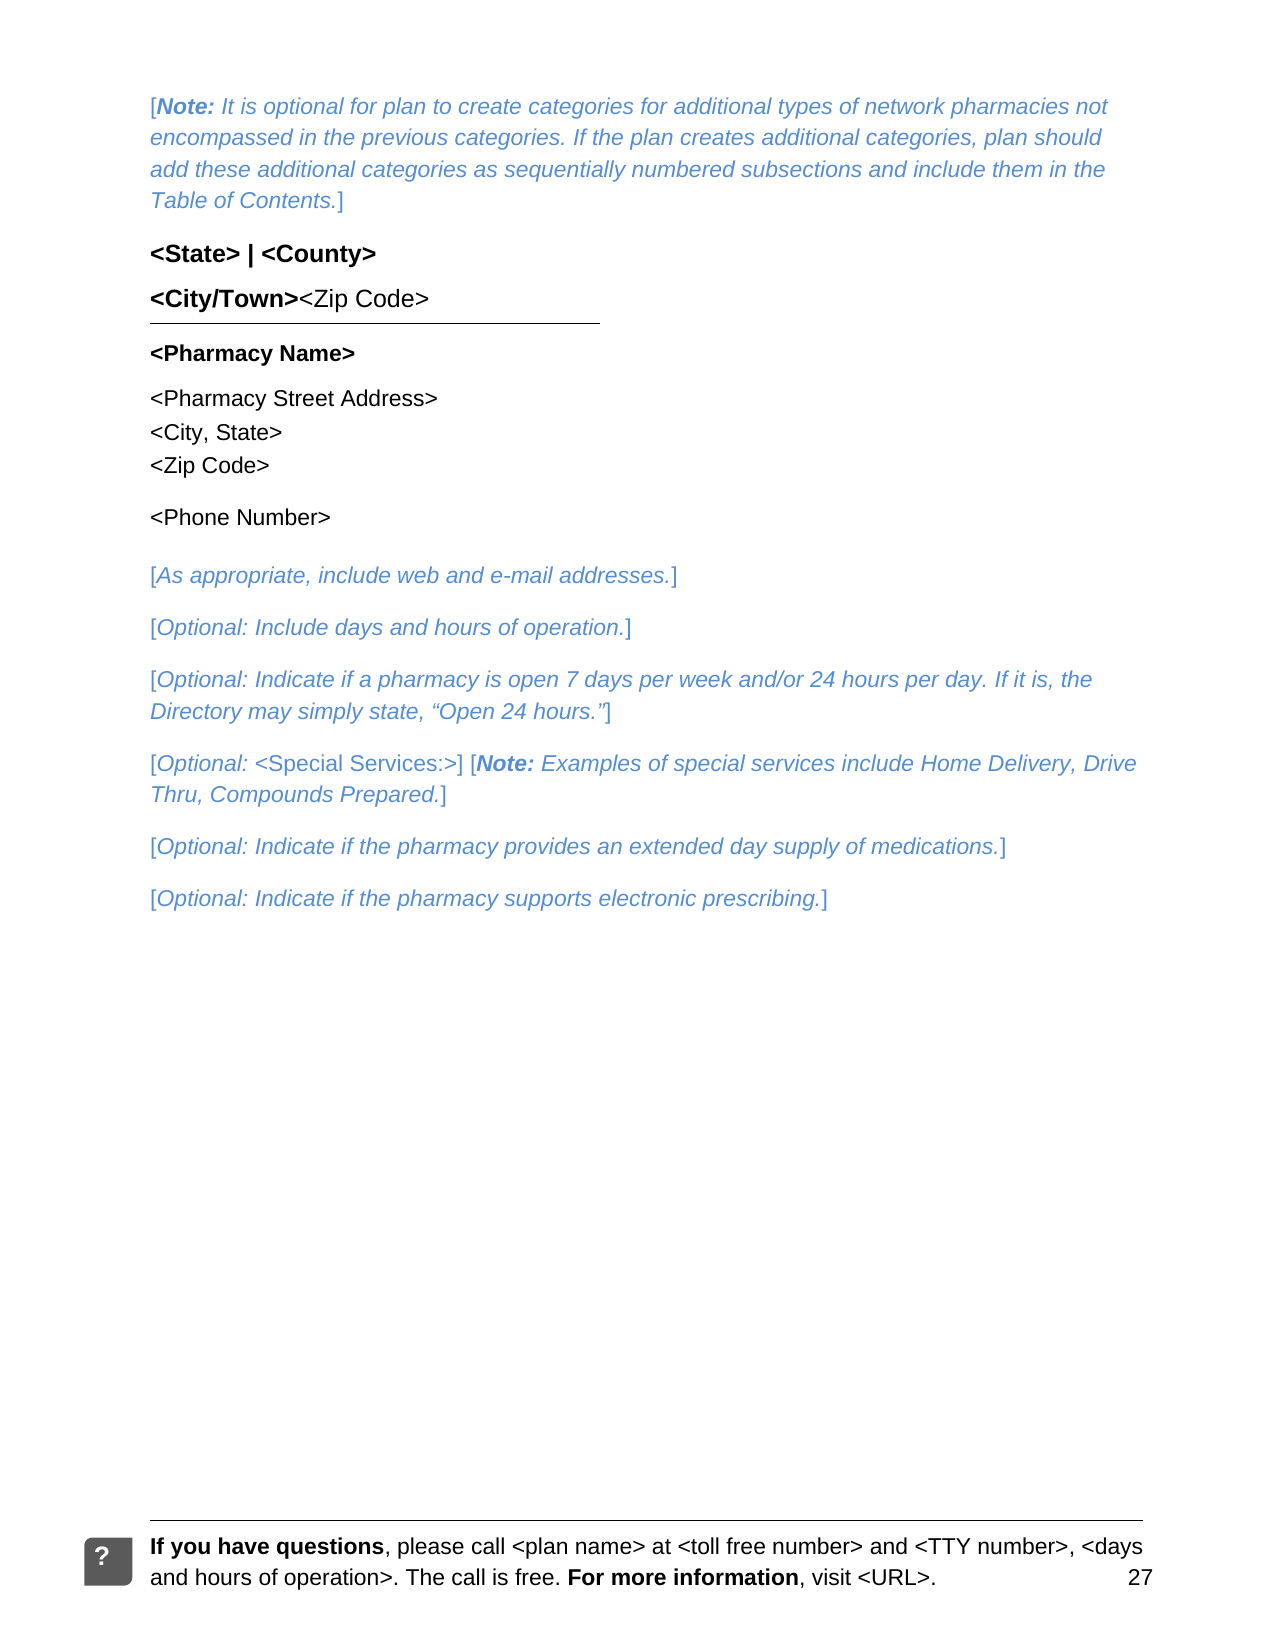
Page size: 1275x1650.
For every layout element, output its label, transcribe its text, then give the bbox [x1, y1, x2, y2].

text [Note: It is optional for plan to create categories for additional types of network pharmacies not encompassed in the previous categories. If the plan creates additional categories, plan should add these additional categories as sequentially numbered subsections and include them in the Table of Contents.] [150, 89, 1143, 214]
text [Optional: Indicate if the pharmacy provides an extended day supply of medications.] [150, 829, 1143, 861]
text <Phone Number> [150, 499, 1143, 532]
text [Optional: Indicate if the pharmacy supports electronic prescribing.] [150, 882, 1143, 913]
text <Pharmacy Street Address> <City, State> <Zip Code> [150, 380, 1143, 480]
text [Optional: Indicate if a pharmacy is open 7 days per week and/or 24 hours per day. If it is, the Directory may simply state, “Open 24 hours.”] [150, 663, 1143, 725]
text [Optional: Include days and hours of operation.] [150, 611, 1143, 642]
text [Optional: <Special Services:>] [Note: Examples of special services include Home Delivery, Drive Thru, Compounds Prepared.] [150, 746, 1143, 809]
text <State> | <County> [150, 235, 1143, 269]
text <Pharmacy Name> [150, 336, 1143, 368]
text <City/Town><Zip Code> [150, 281, 600, 323]
text [As appropriate, include web and e-mail addresses.] [150, 559, 1143, 590]
